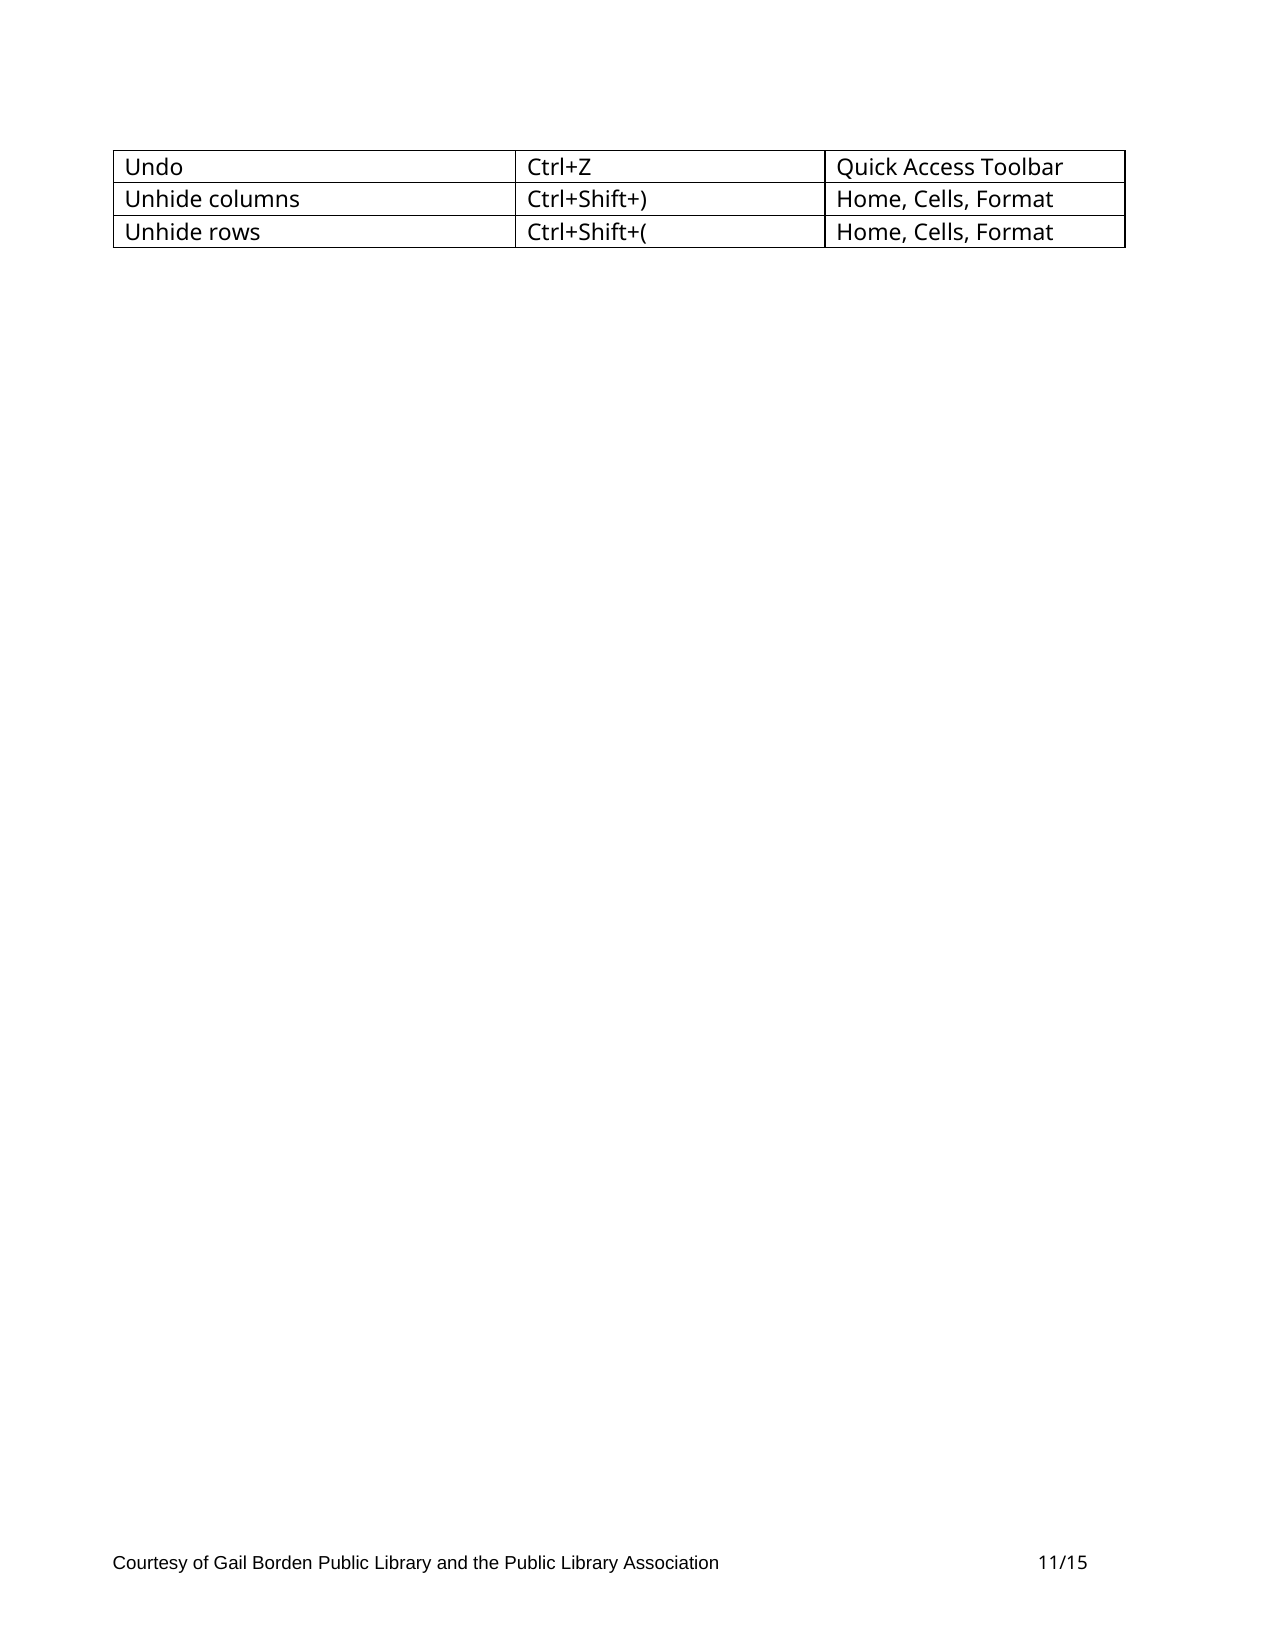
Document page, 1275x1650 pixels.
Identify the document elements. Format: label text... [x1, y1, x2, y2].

table_cell Unhide columns [114, 183, 515, 214]
table_cell Quick Access Toolbar [826, 151, 1124, 182]
table_cell Home, Cells, Format [826, 216, 1124, 247]
table_cell Ctrl+Shift+) [516, 183, 824, 214]
table_cell Ctrl+Z [516, 151, 824, 182]
table_cell Home, Cells, Format [826, 183, 1124, 214]
table_cell Ctrl+Shift+( [516, 216, 824, 247]
table_cell Unhide rows [114, 216, 515, 247]
table_cell Undo [114, 151, 515, 182]
